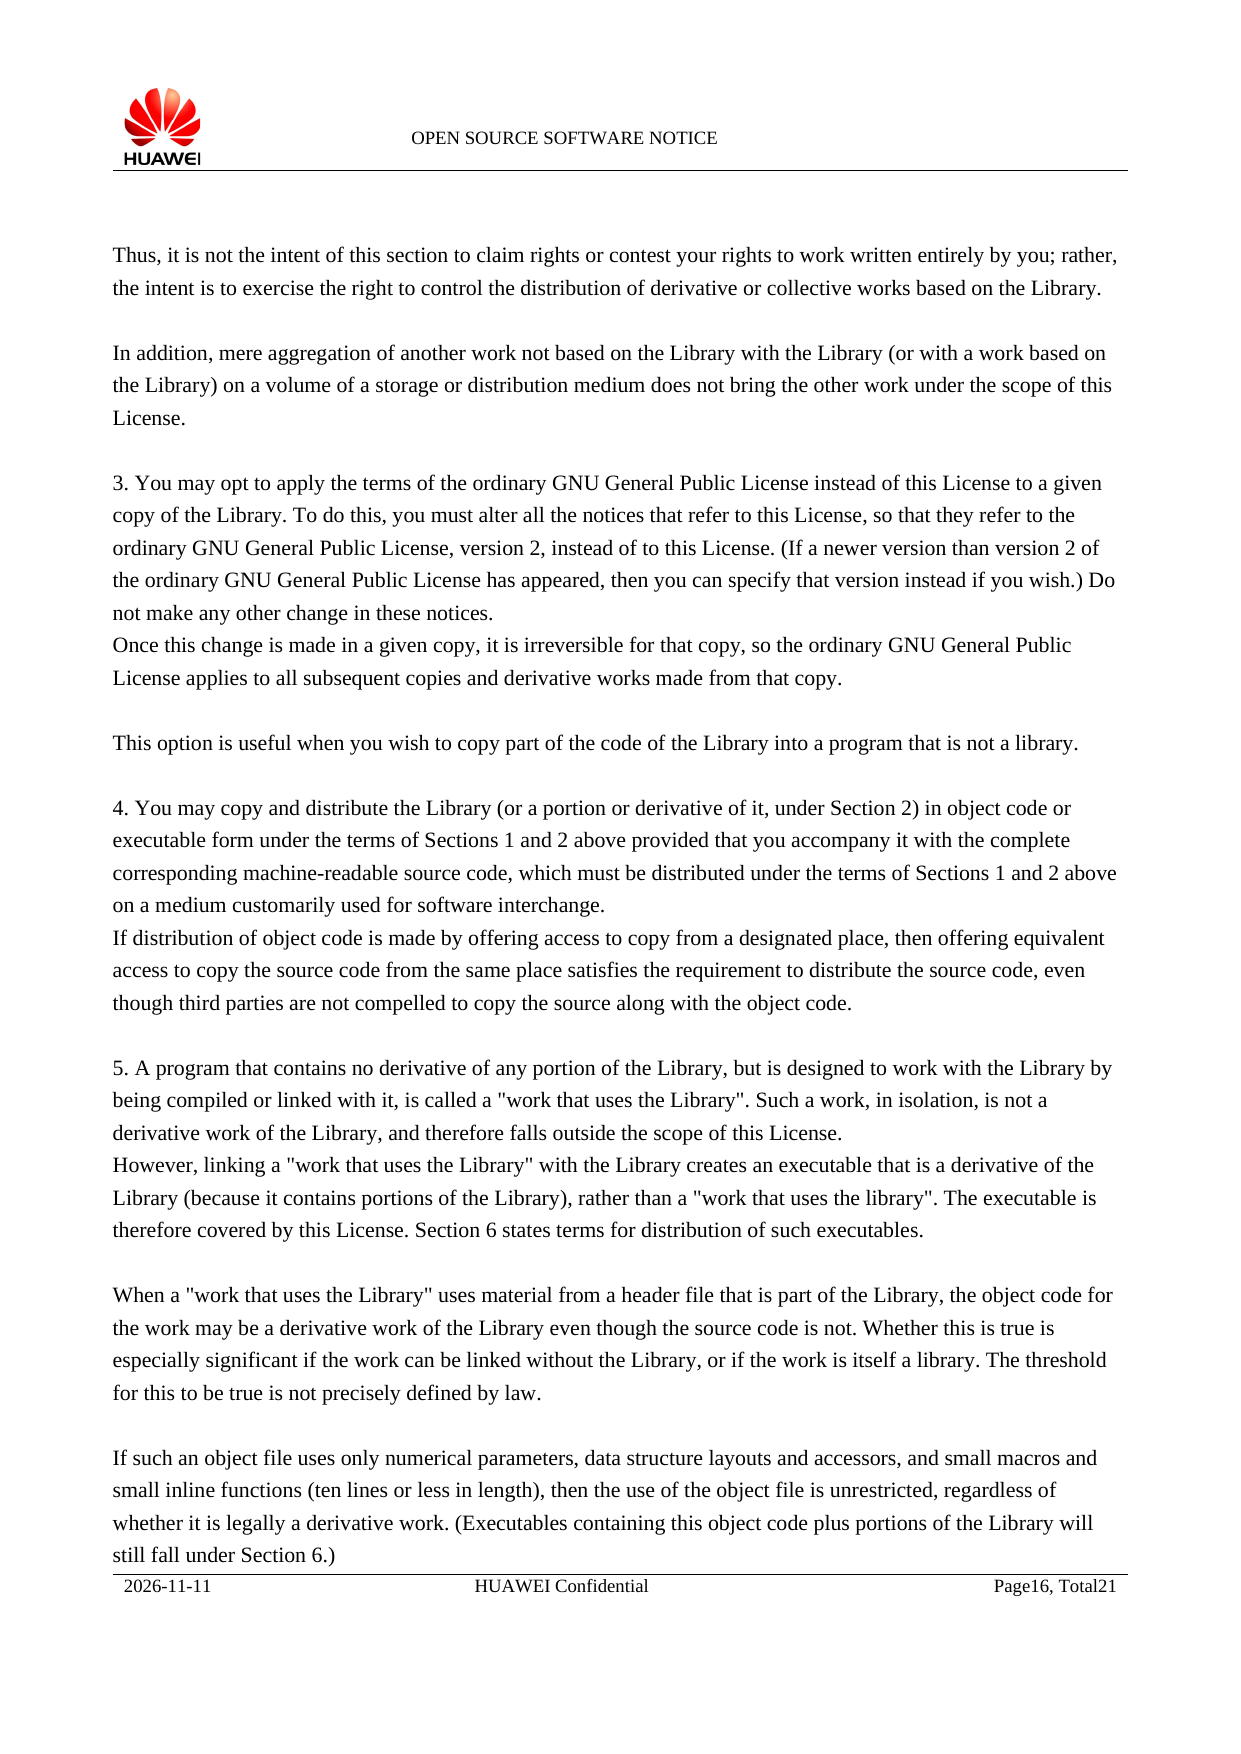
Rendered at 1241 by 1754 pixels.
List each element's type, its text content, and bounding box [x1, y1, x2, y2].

picture [124, 88, 201, 165]
